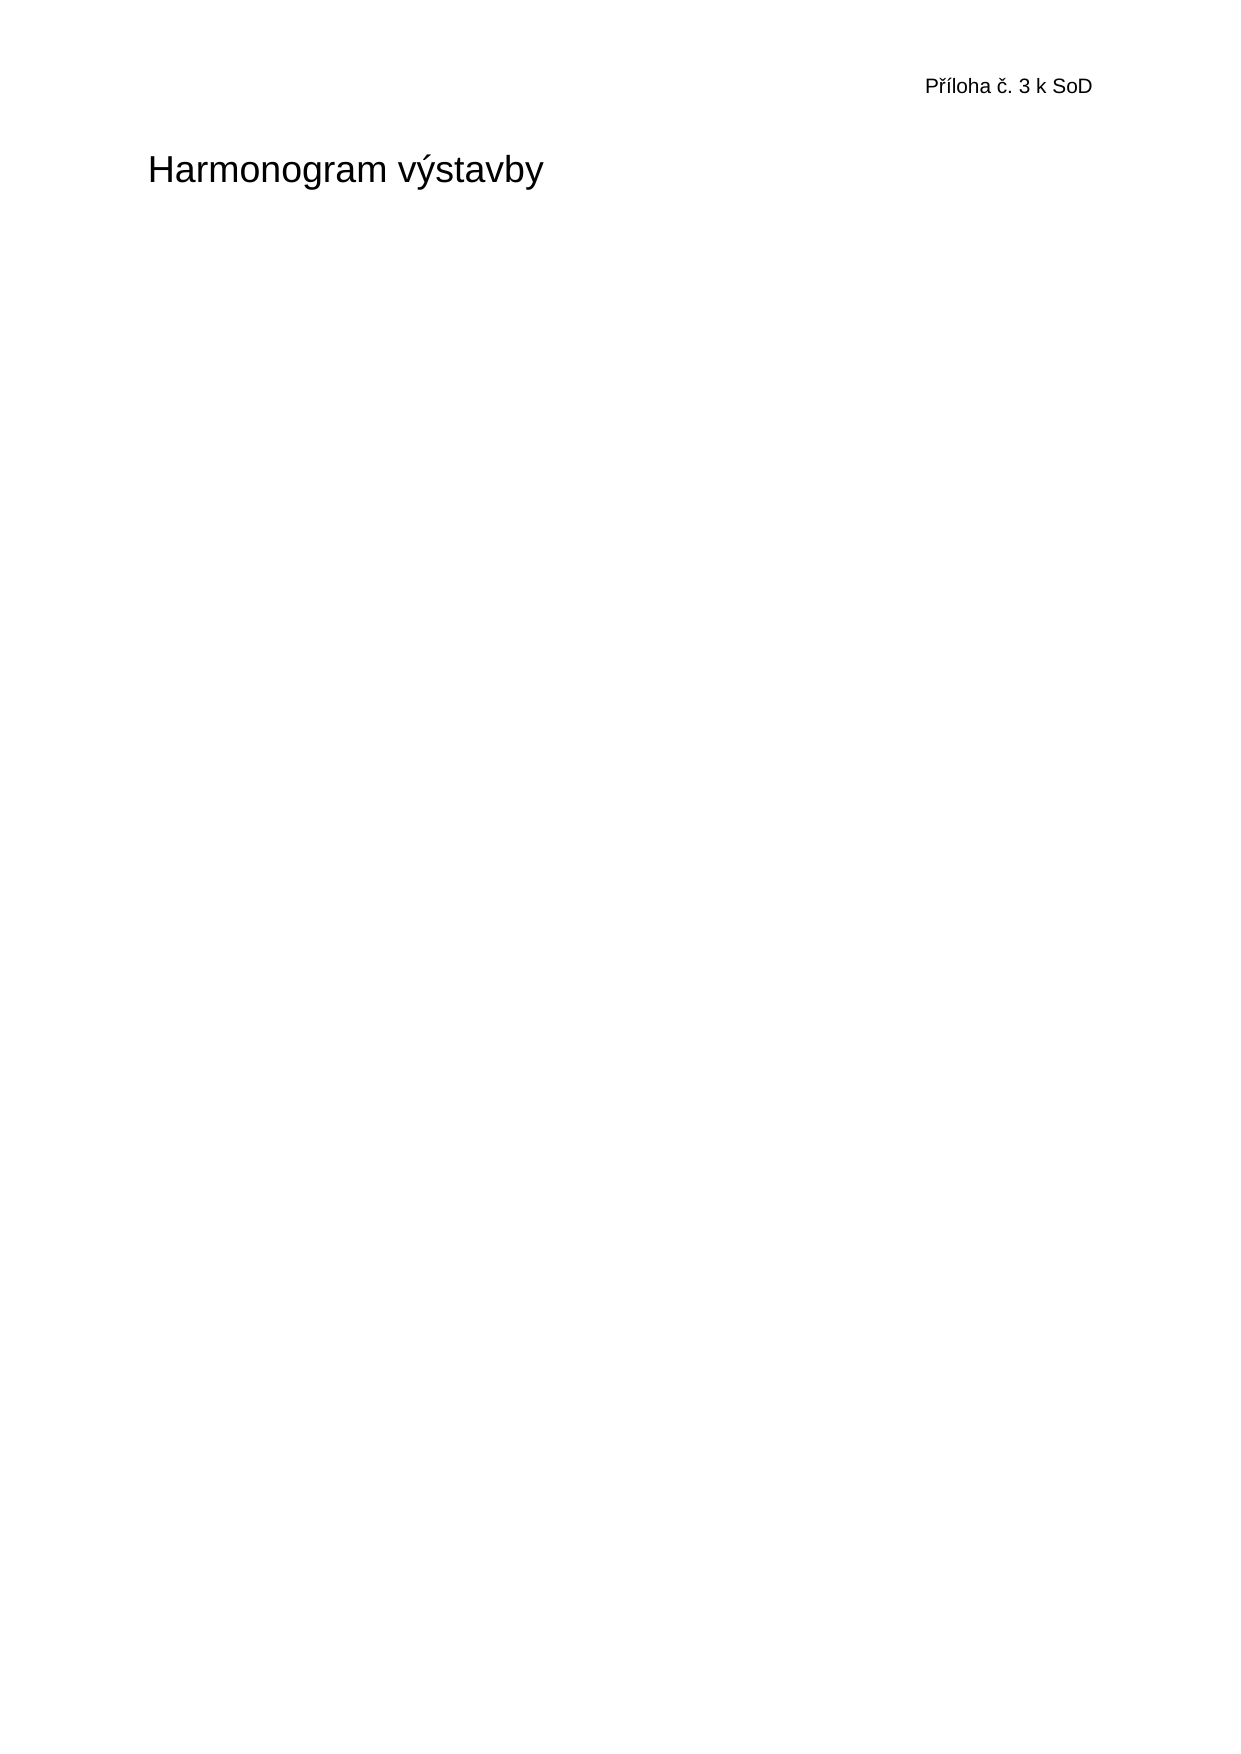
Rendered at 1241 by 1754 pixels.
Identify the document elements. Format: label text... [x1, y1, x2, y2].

text Harmonogram výstavby [148, 148, 1093, 191]
